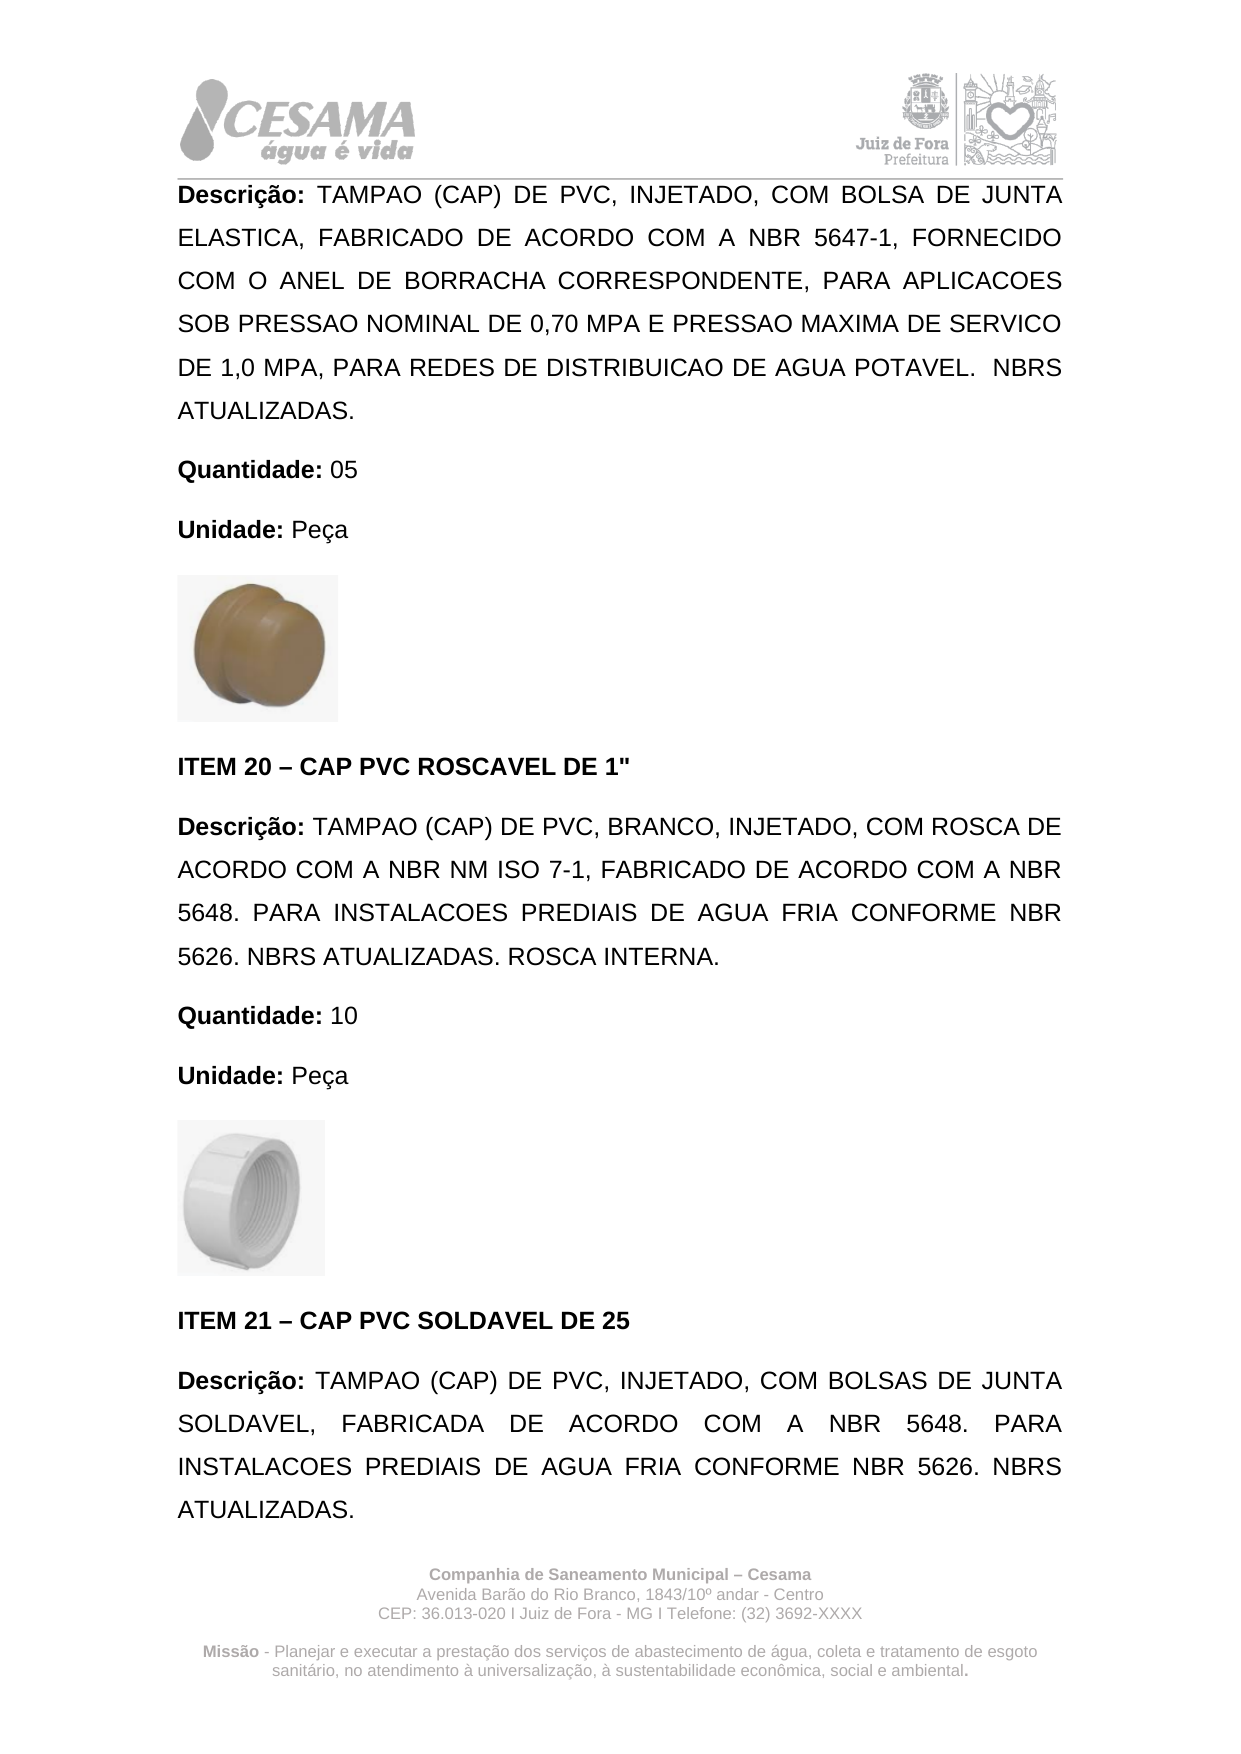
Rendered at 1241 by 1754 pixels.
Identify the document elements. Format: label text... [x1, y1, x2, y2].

text ITEM 20 – CAP PVC ROSCAVEL DE 1" [177, 752, 1063, 781]
text Descrição: TAMPAO (CAP) DE PVC, INJETADO, COM BOLSA DE JUNTA ELASTICA, FABRICADO DE ACORDO COM A NBR 5647-1, FORNECIDO COM O ANEL DE BORRACHA CORRESPONDENTE, PARA APLICACOES SOB PRESSAO NOMINAL DE 0,70 MPA E PRESSAO MAXIMA DE SERVICO DE 1,0 MPA, PARA REDES DE DISTRIBUICAO DE AGUA POTAVEL. NBRS ATUALIZADAS. [177, 180, 1063, 424]
picture [177, 73, 1064, 180]
text ITEM 21 – CAP PVC SOLDAVEL DE 25 [177, 1306, 1063, 1335]
text Quantidade: 05 [177, 455, 1063, 484]
picture [177, 575, 339, 722]
text Unidade: Peça [177, 515, 1063, 544]
text Unidade: Peça [177, 1061, 1063, 1090]
text Quantidade: 10 [177, 1001, 1063, 1030]
picture [177, 1120, 325, 1276]
text Descrição: TAMPAO (CAP) DE PVC, INJETADO, COM BOLSAS DE JUNTA SOLDAVEL, FABRICADA DE ACORDO COM A NBR 5648. PARA INSTALACOES PREDIAIS DE AGUA FRIA CONFORME NBR 5626. NBRS ATUALIZADAS. [177, 1366, 1063, 1524]
text Descrição: TAMPAO (CAP) DE PVC, BRANCO, INJETADO, COM ROSCA DE ACORDO COM A NBR NM ISO 7-1, FABRICADO DE ACORDO COM A NBR 5648. PARA INSTALACOES PREDIAIS DE AGUA FRIA CONFORME NBR 5626. NBRS ATUALIZADAS. ROSCA INTERNA. [177, 812, 1063, 970]
